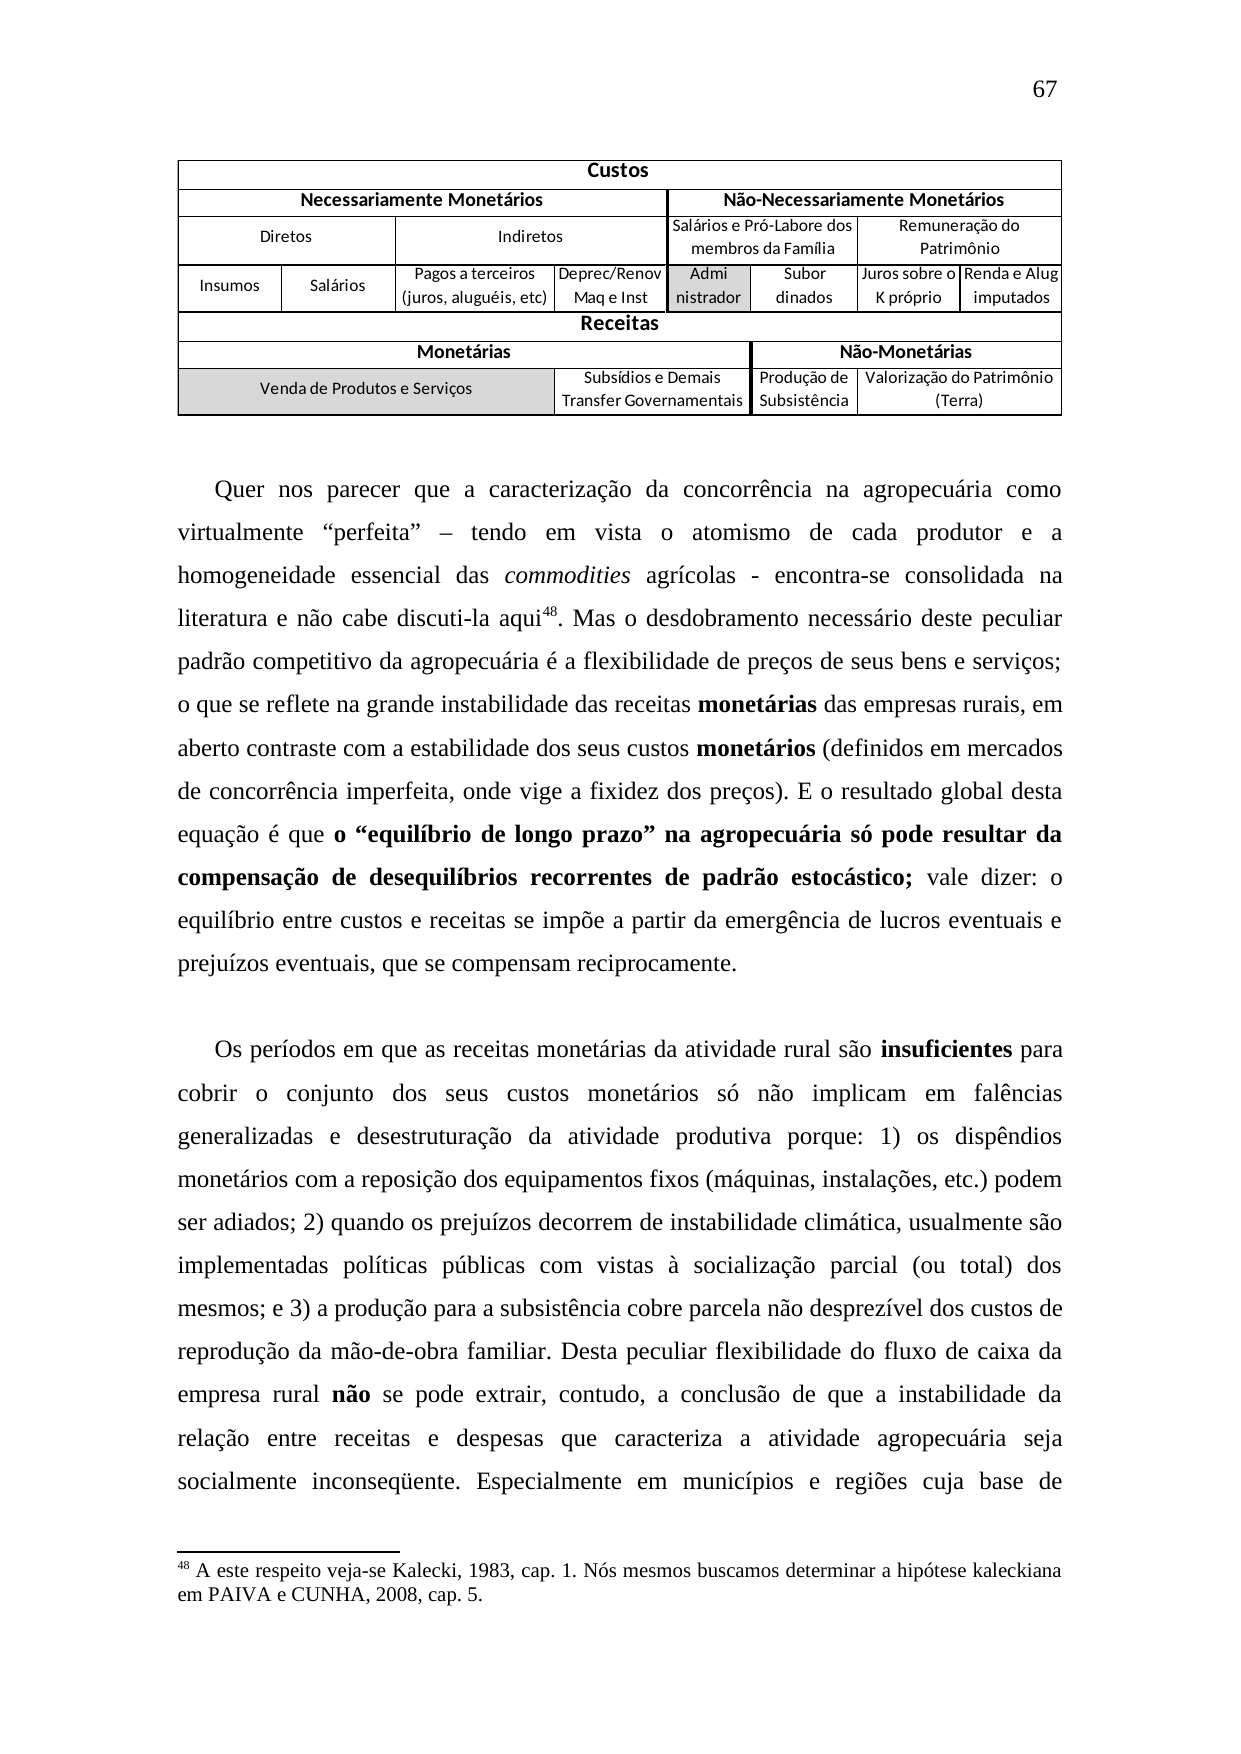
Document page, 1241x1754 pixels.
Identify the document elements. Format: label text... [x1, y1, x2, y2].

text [177, 1034, 1063, 1494]
text Quer nos parecer que a caracterização da concorrência na agropecuária como virtualmente “perfeita” – tendo em vista o atomismo de cada produtor e a homogeneidade essencial das commodities agrícolas - encontra-se consolidada na literatura e não cabe discuti-la aqui. Mas o desdobramento necessário deste peculiar padrão competitivo da agropecuária é a flexibilidade de preços de seus bens e serviços; o que se reflete na grande instabilidade das receitas monetárias das empresas rurais, em aberto contraste com a estabilidade dos seus custos monetários (definidos em mercados de concorrência imperfeita, onde vige a fixidez dos preços). E o resultado global desta equação é que o “equilíbrio de longo prazo” na agropecuária só pode resultar da compensação de desequilíbrios recorrentes de padrão estocástico; vale dizer: o equilíbrio entre custos e receitas se impõe a partir da emergência de lucros eventuais e prejuízos eventuais, que se compensam reciprocamente. [177, 474, 1063, 977]
